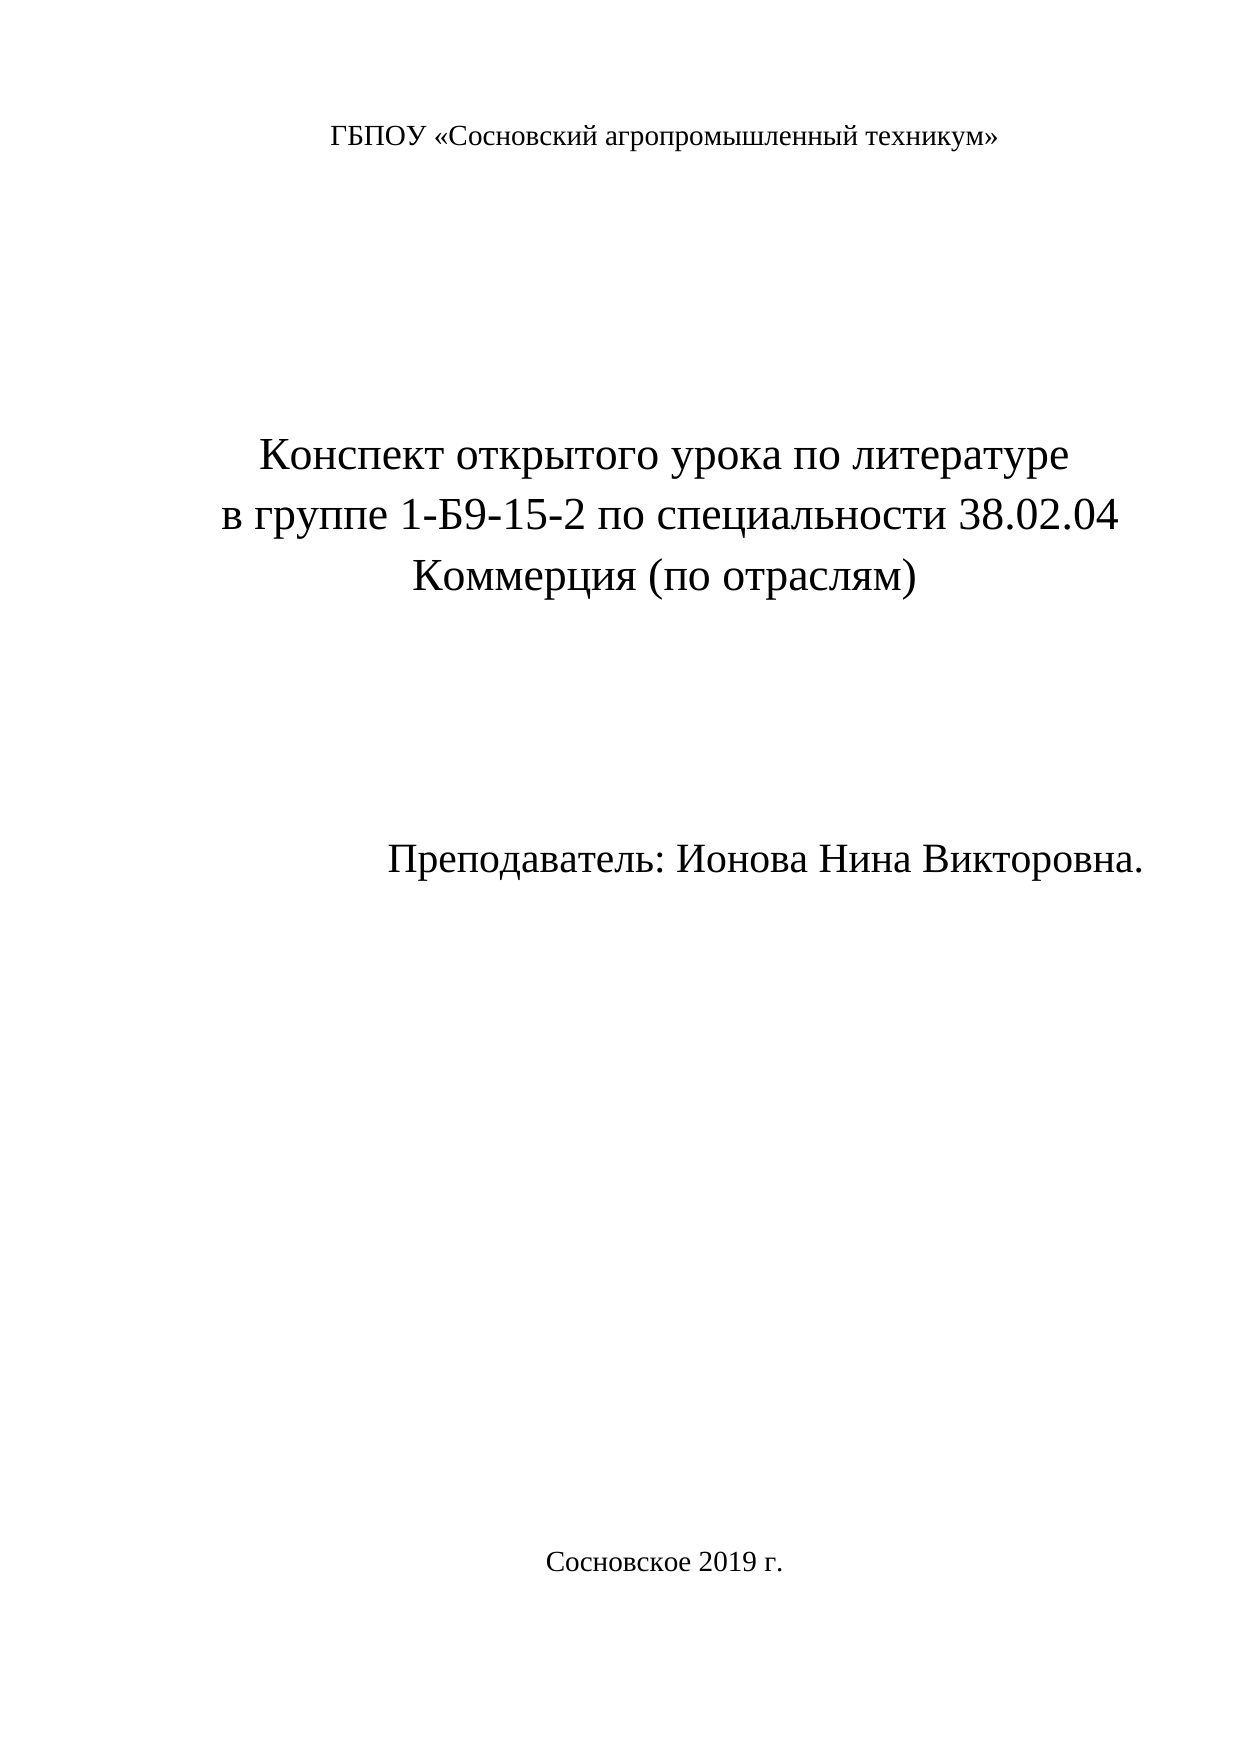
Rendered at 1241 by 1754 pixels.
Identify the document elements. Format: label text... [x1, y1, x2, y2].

text Сосновское 2019 г. [177, 1544, 1152, 1578]
text ГБПОУ «Сосновский агропромышленный техникум» [177, 118, 1152, 152]
text в группе 1-Б9-15-2 по специальности 38.02.04 Коммерция (по отраслям) [177, 487, 1152, 600]
text Конспект открытого урока по литературе [177, 426, 1152, 479]
text Преподаватель: Ионова Нина Викторовна. [177, 834, 1152, 882]
